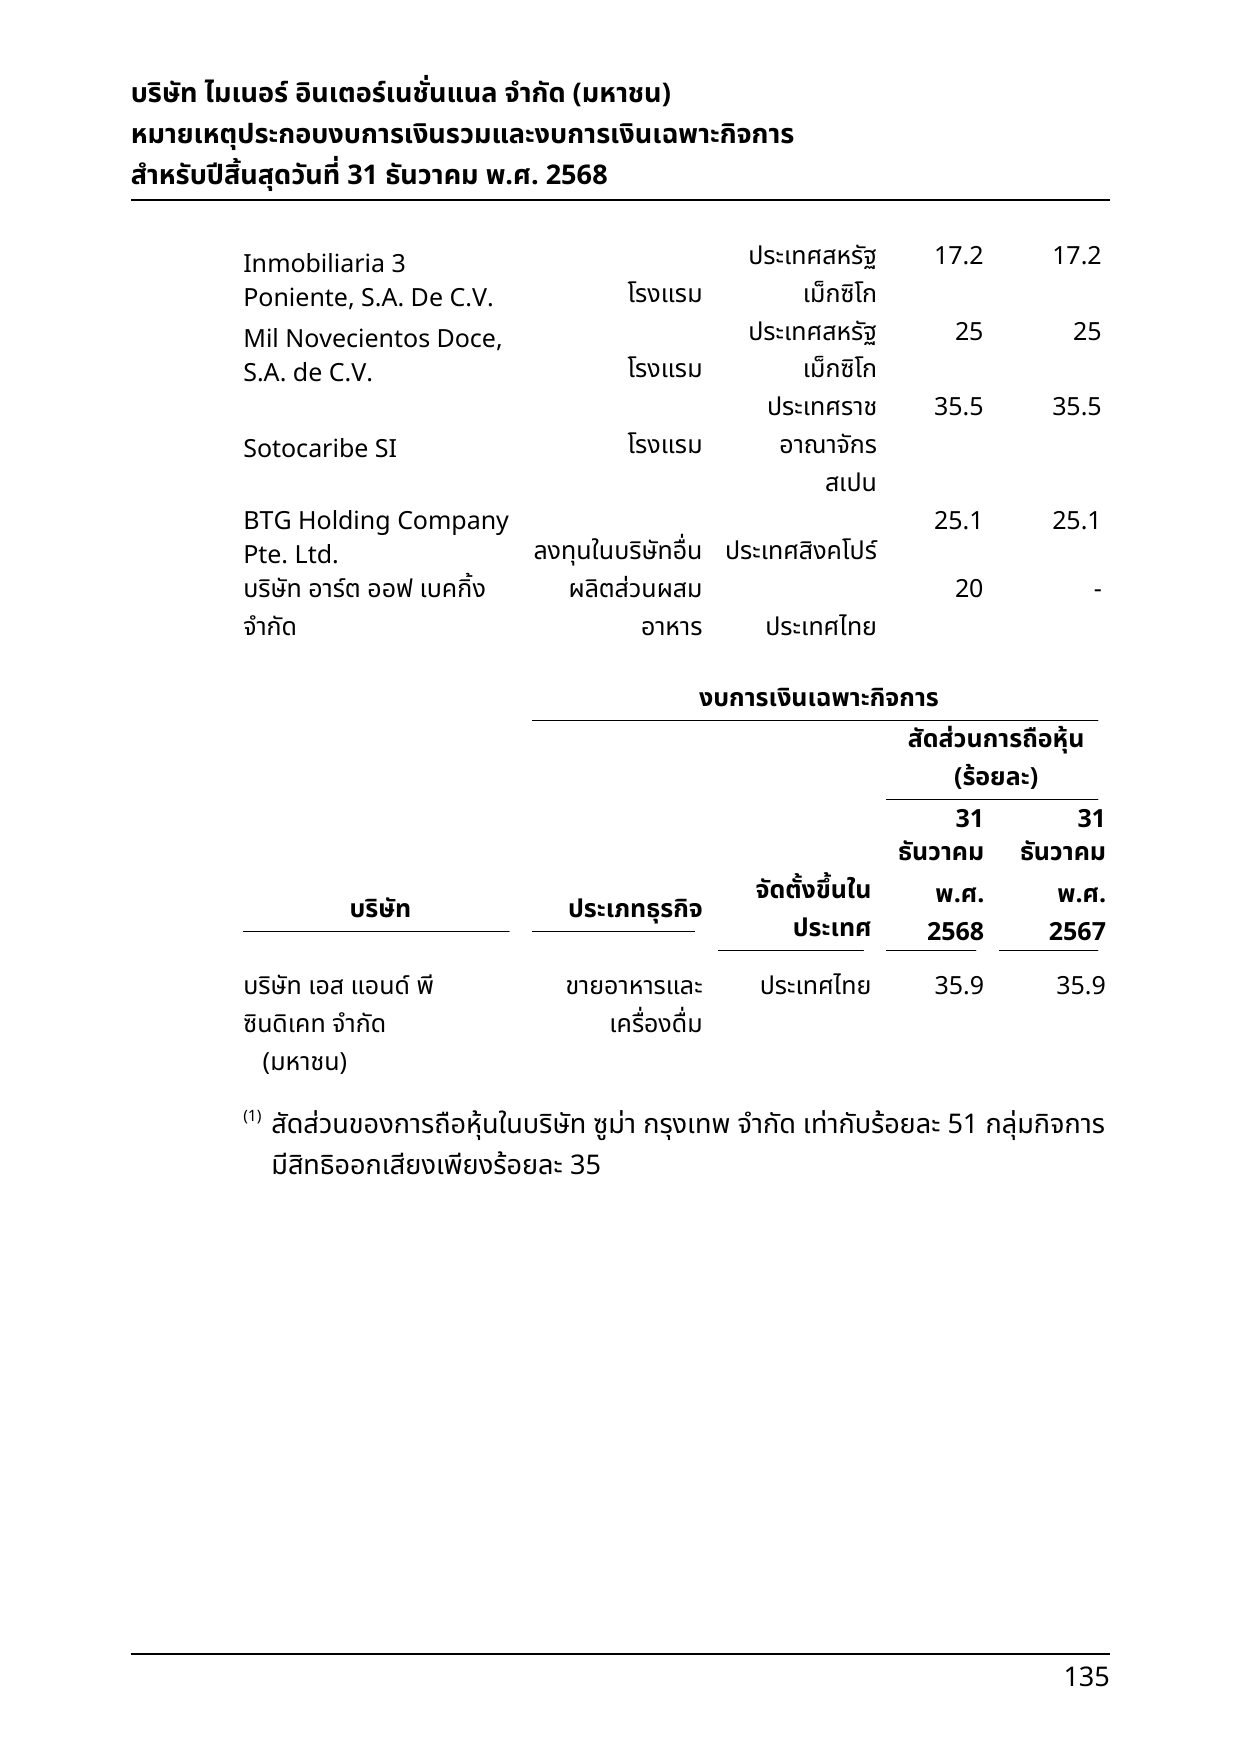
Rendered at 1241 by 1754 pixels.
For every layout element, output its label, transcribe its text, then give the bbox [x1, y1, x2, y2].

text (1) สัดส่วนของการถือหุ้นในบริษัท ซูม่า กรุงเทพ จำกัด เท่ากับร้อยละ 51 กลุ่มกิจการมีสิทธิออกเสียงเพียงร้อยละ 35 [243, 1104, 1110, 1187]
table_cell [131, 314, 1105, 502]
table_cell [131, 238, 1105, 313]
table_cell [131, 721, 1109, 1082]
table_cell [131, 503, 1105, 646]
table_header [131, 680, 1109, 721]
